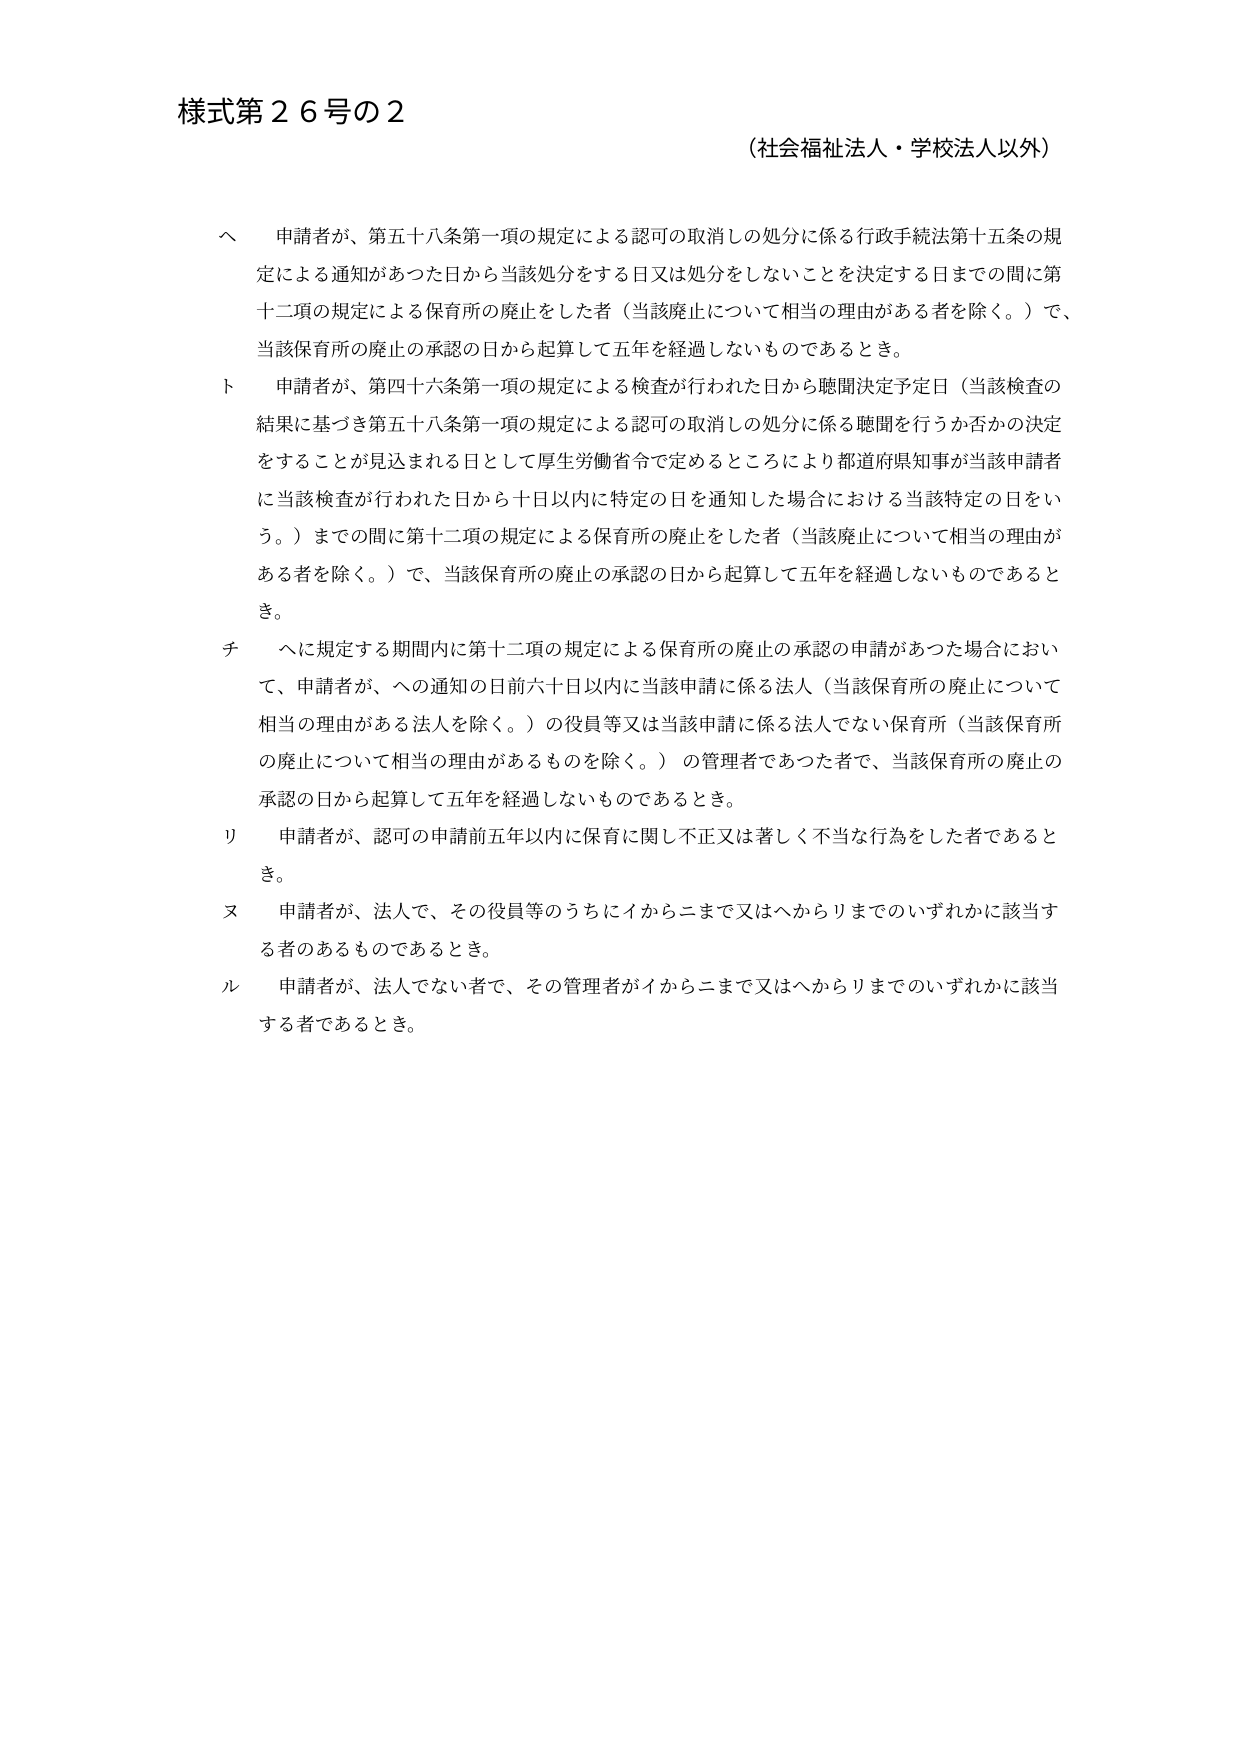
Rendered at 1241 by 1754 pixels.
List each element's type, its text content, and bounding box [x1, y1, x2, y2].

text ヘ 申請者が、第五十八条第一項の規定による認可の取消しの処分に係る行政手続法第十五条の規定による通知があつた日から当該処分をする日又は処分をしないことを決定する日までの間に第十二項の規定による保育所の廃止をした者（当該廃止について相当の理由がある者を除く。）で、当該保育所の廃止の承認の日から起算して五年を経過しないものであるとき。 [219, 217, 1063, 367]
text ト 申請者が、第四十六条第一項の規定による検査が行われた日から聴聞決定予定日（当該検査の結果に基づき第五十八条第一項の規定による認可の取消しの処分に係る聴聞を行うか否かの決定をすることが見込まれる日として厚生労働省令で定めるところにより都道府県知事が当該申請者に当該検査が行われた日から十日以内に特定の日を通知した場合における当該特定の日をいう。）までの間に第十二項の規定による保育所の廃止をした者（当該廃止について相当の理由がある者を除く。）で、当該保育所の廃止の承認の日から起算して五年を経過しないものであるとき。 [219, 367, 1063, 629]
text ル 申請者が、法人でない者で、その管理者がイからニまで又はへからリまでのいずれかに該当する者であるとき。 [221, 967, 1063, 1042]
text チ ヘに規定する期間内に第十二項の規定による保育所の廃止の承認の申請があつた場合において、申請者が、ヘの通知の日前六十日以内に当該申請に係る法人（当該保育所の廃止について相当の理由がある法人を除く。）の役員等又は当該申請に係る法人でない保育所（当該保育所の廃止について相当の理由があるものを除く。） の管理者であつた者で、当該保育所の廃止の承認の日から起算して五年を経過しないものであるとき。 [221, 629, 1063, 817]
text ヌ 申請者が、法人で、その役員等のうちにイからニまで又はヘからリまでのいずれかに該当する者のあるものであるとき。 [221, 892, 1063, 967]
text リ 申請者が、認可の申請前五年以内に保育に関し不正又は著しく不当な行為をした者であるとき。 [221, 817, 1063, 892]
